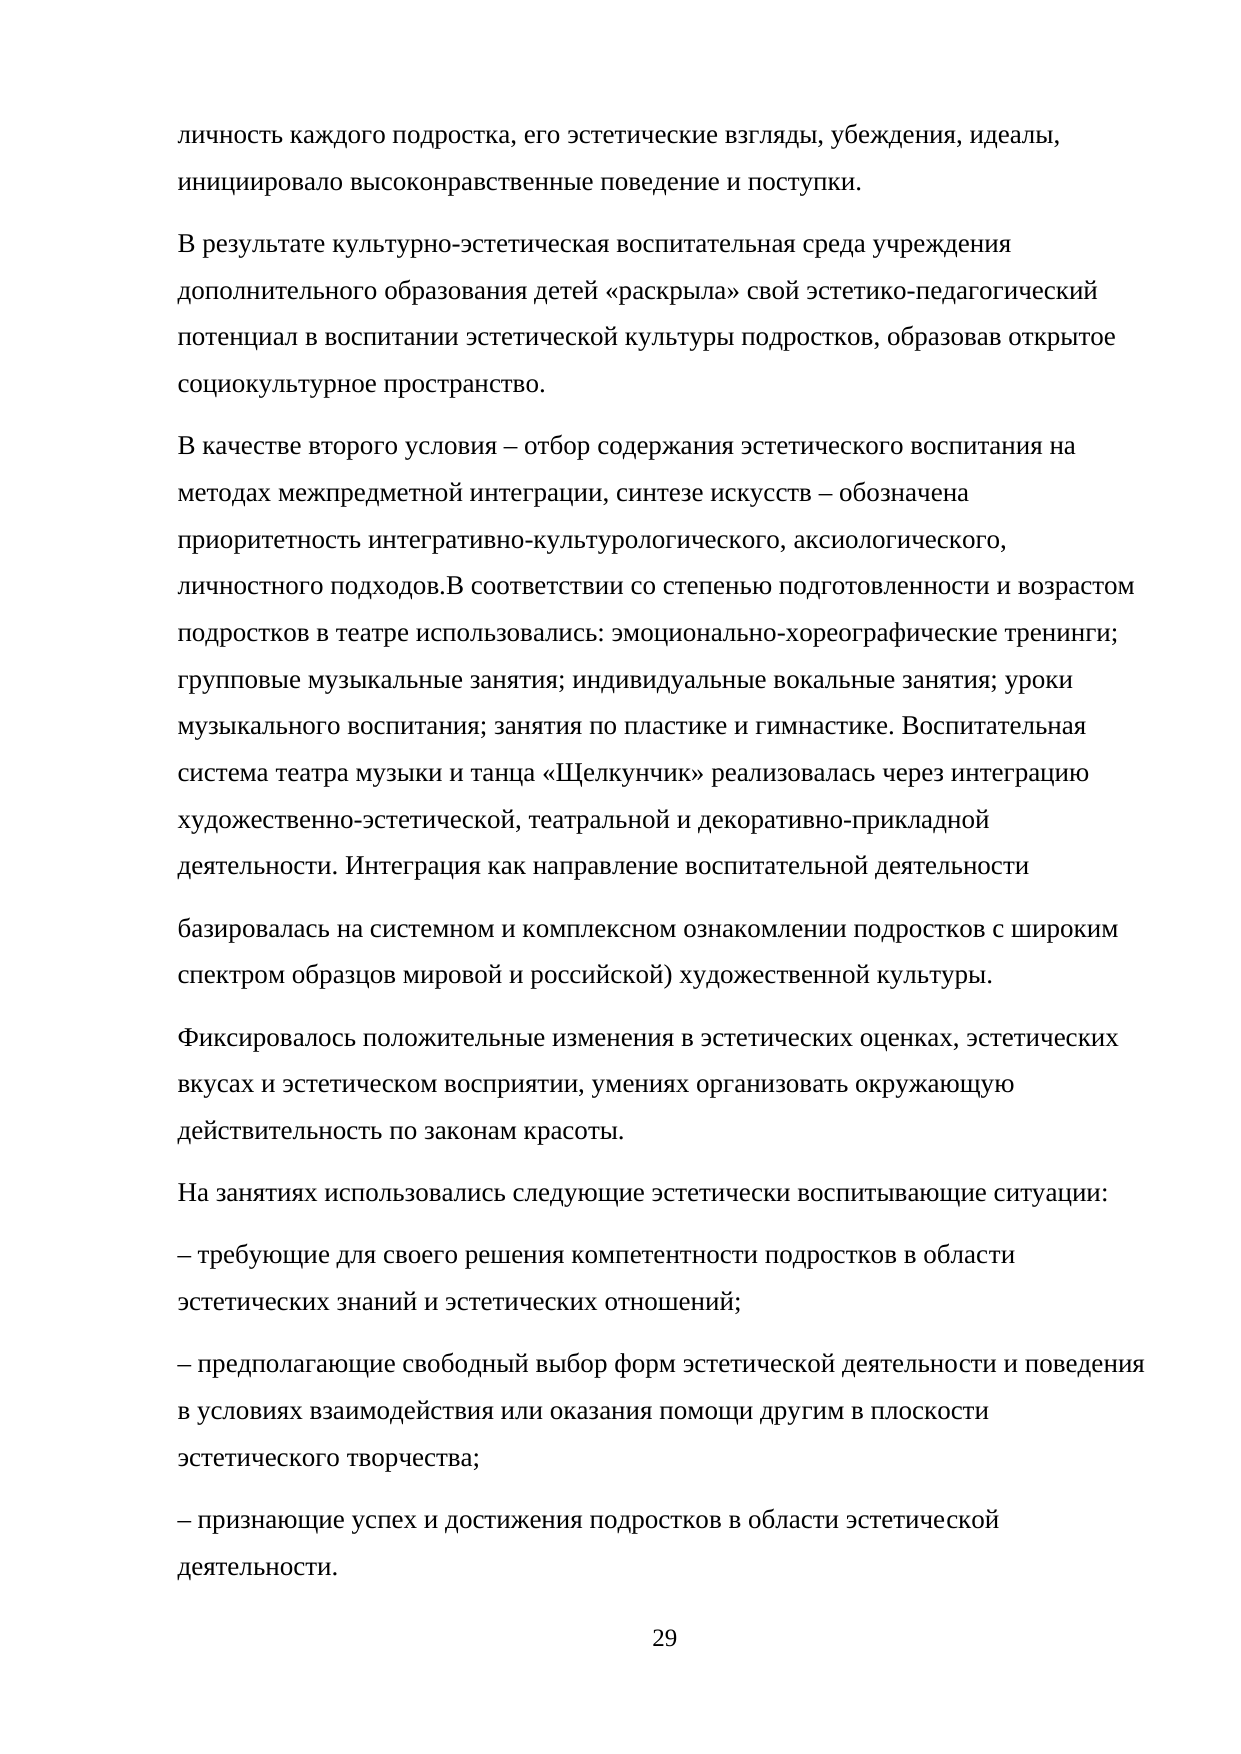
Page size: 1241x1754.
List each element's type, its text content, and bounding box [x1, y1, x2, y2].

text – признающие успех и достижения подростков в области эстетической деятельности. [177, 1503, 1152, 1581]
text базировалась на системном и комплексном ознакомлении подростков с широким спектром образцов мировой и российской) художественной культуры. [177, 912, 1152, 989]
text – предполагающие свободный выбор форм эстетической деятельности и поведения в условиях взаимодействия или оказания помощи другим в плоскости эстетического творчества; [177, 1347, 1152, 1472]
text В качестве второго условия – отбор содержания эстетического воспитания на методах межпредметной интеграции, синтезе искусств – обозначена приоритетность интегративно-культурологического, аксиологического, личностного подходов.В соответствии со степенью подготовленности и возрастом подростков в театре использовались: эмоционально-хореографические тренинги; групповые музыкальные занятия; индивидуальные вокальные занятия; уроки музыкального воспитания; занятия по пластике и гимнастике. Воспитательная система театра музыки и танца «Щелкунчик» реализовалась через интеграцию художественно-эстетической, театральной и декоративно-прикладной деятельности. Интеграция как направление воспитательной деятельности [177, 429, 1152, 881]
text Фиксировалось положительные изменения в эстетических оценках, эстетических вкусах и эстетическом восприятии, умениях организовать окружающую действительность по законам красоты. [177, 1021, 1152, 1145]
text В результате культурно-эстетическая воспитательная среда учреждения дополнительного образования детей «раскрыла» свой эстетико-педагогический потенциал в воспитании эстетической культуры подростков, образовав открытое социокультурное пространство. [177, 227, 1152, 398]
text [177, 118, 1152, 196]
text – требующие для своего решения компетентности подростков в области эстетических знаний и эстетических отношений; [177, 1238, 1152, 1316]
text На занятиях использовались следующие эстетически воспитывающие ситуации: [177, 1176, 1152, 1207]
